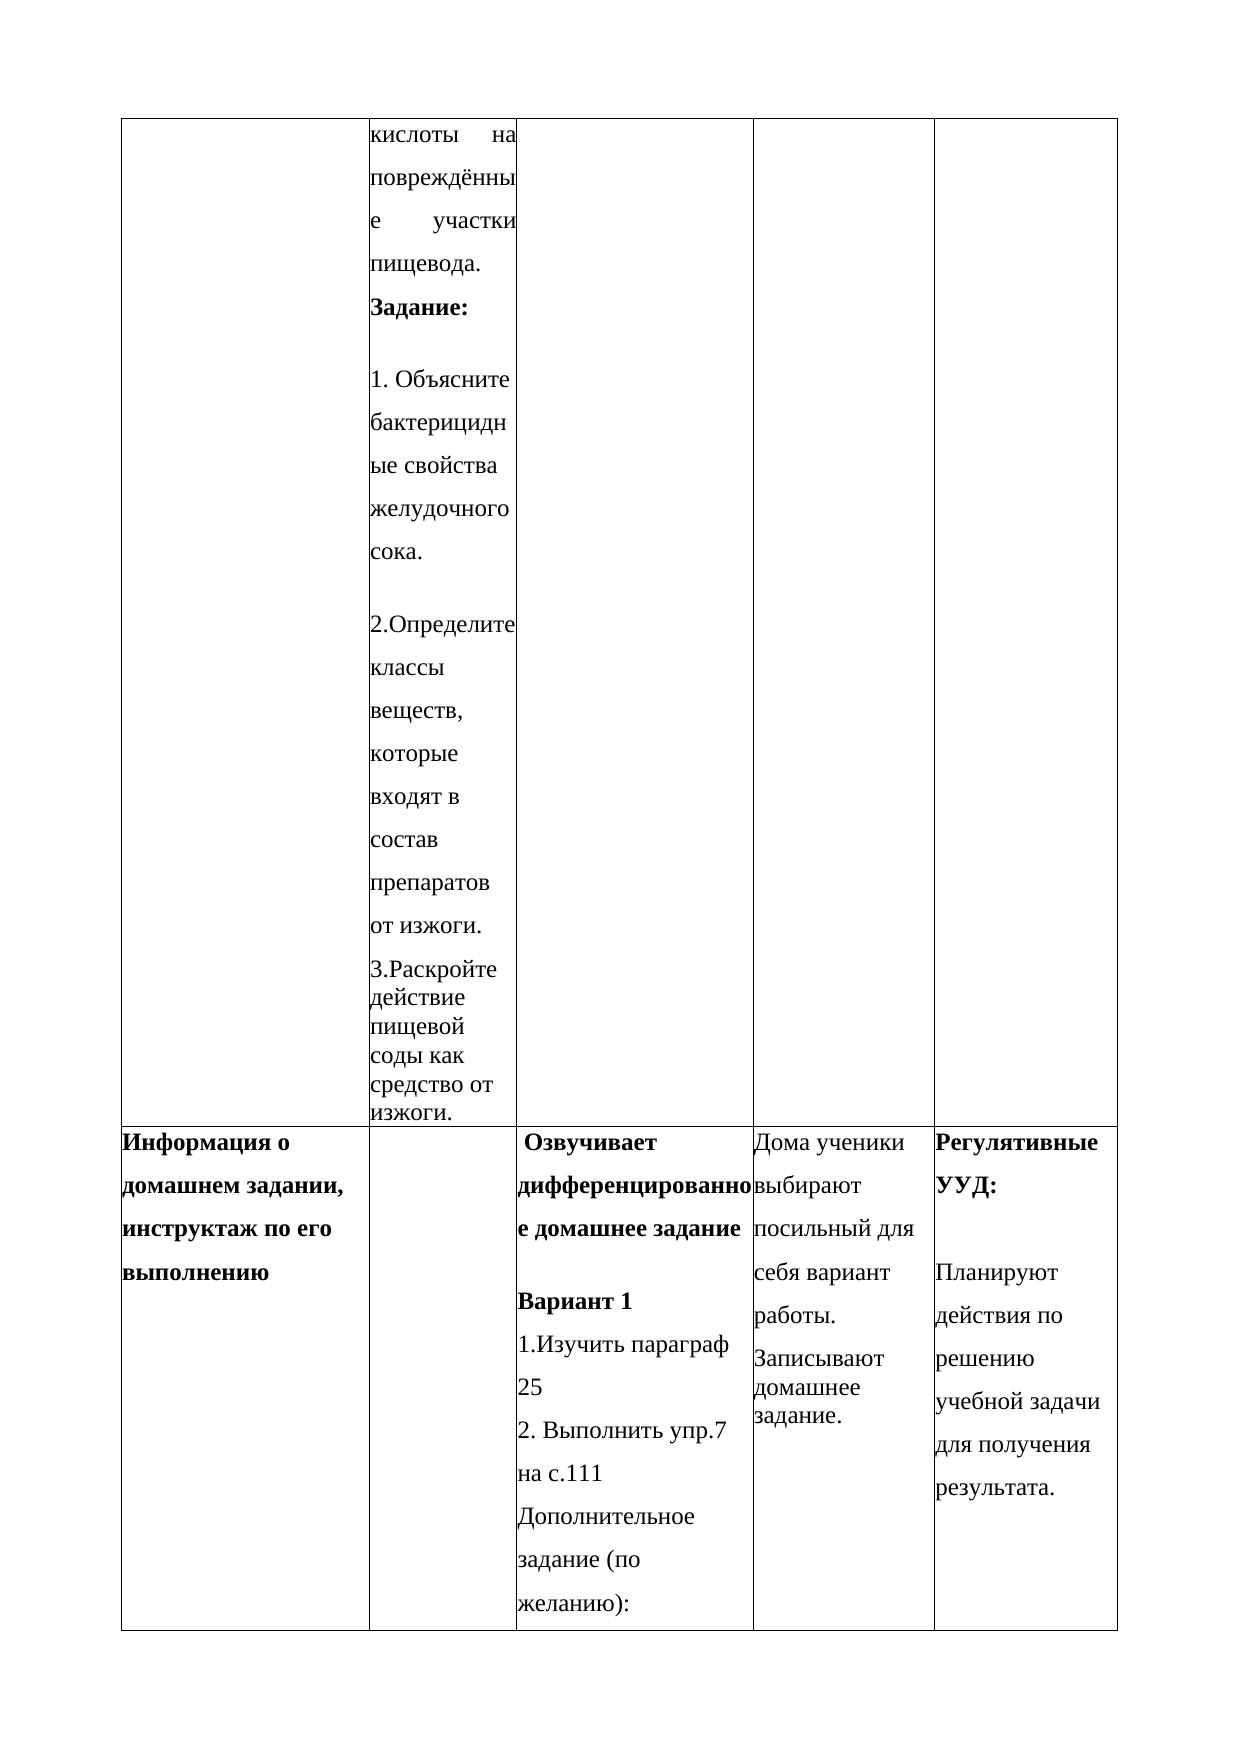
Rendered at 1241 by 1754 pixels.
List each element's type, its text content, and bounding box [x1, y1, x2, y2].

table_cell [370, 1127, 516, 1629]
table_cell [935, 119, 1117, 1126]
table_cell [754, 119, 934, 1126]
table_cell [754, 1127, 934, 1629]
table_cell [517, 119, 753, 1126]
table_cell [517, 1127, 753, 1629]
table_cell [122, 1127, 369, 1629]
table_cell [935, 1127, 1117, 1629]
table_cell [122, 119, 369, 1126]
